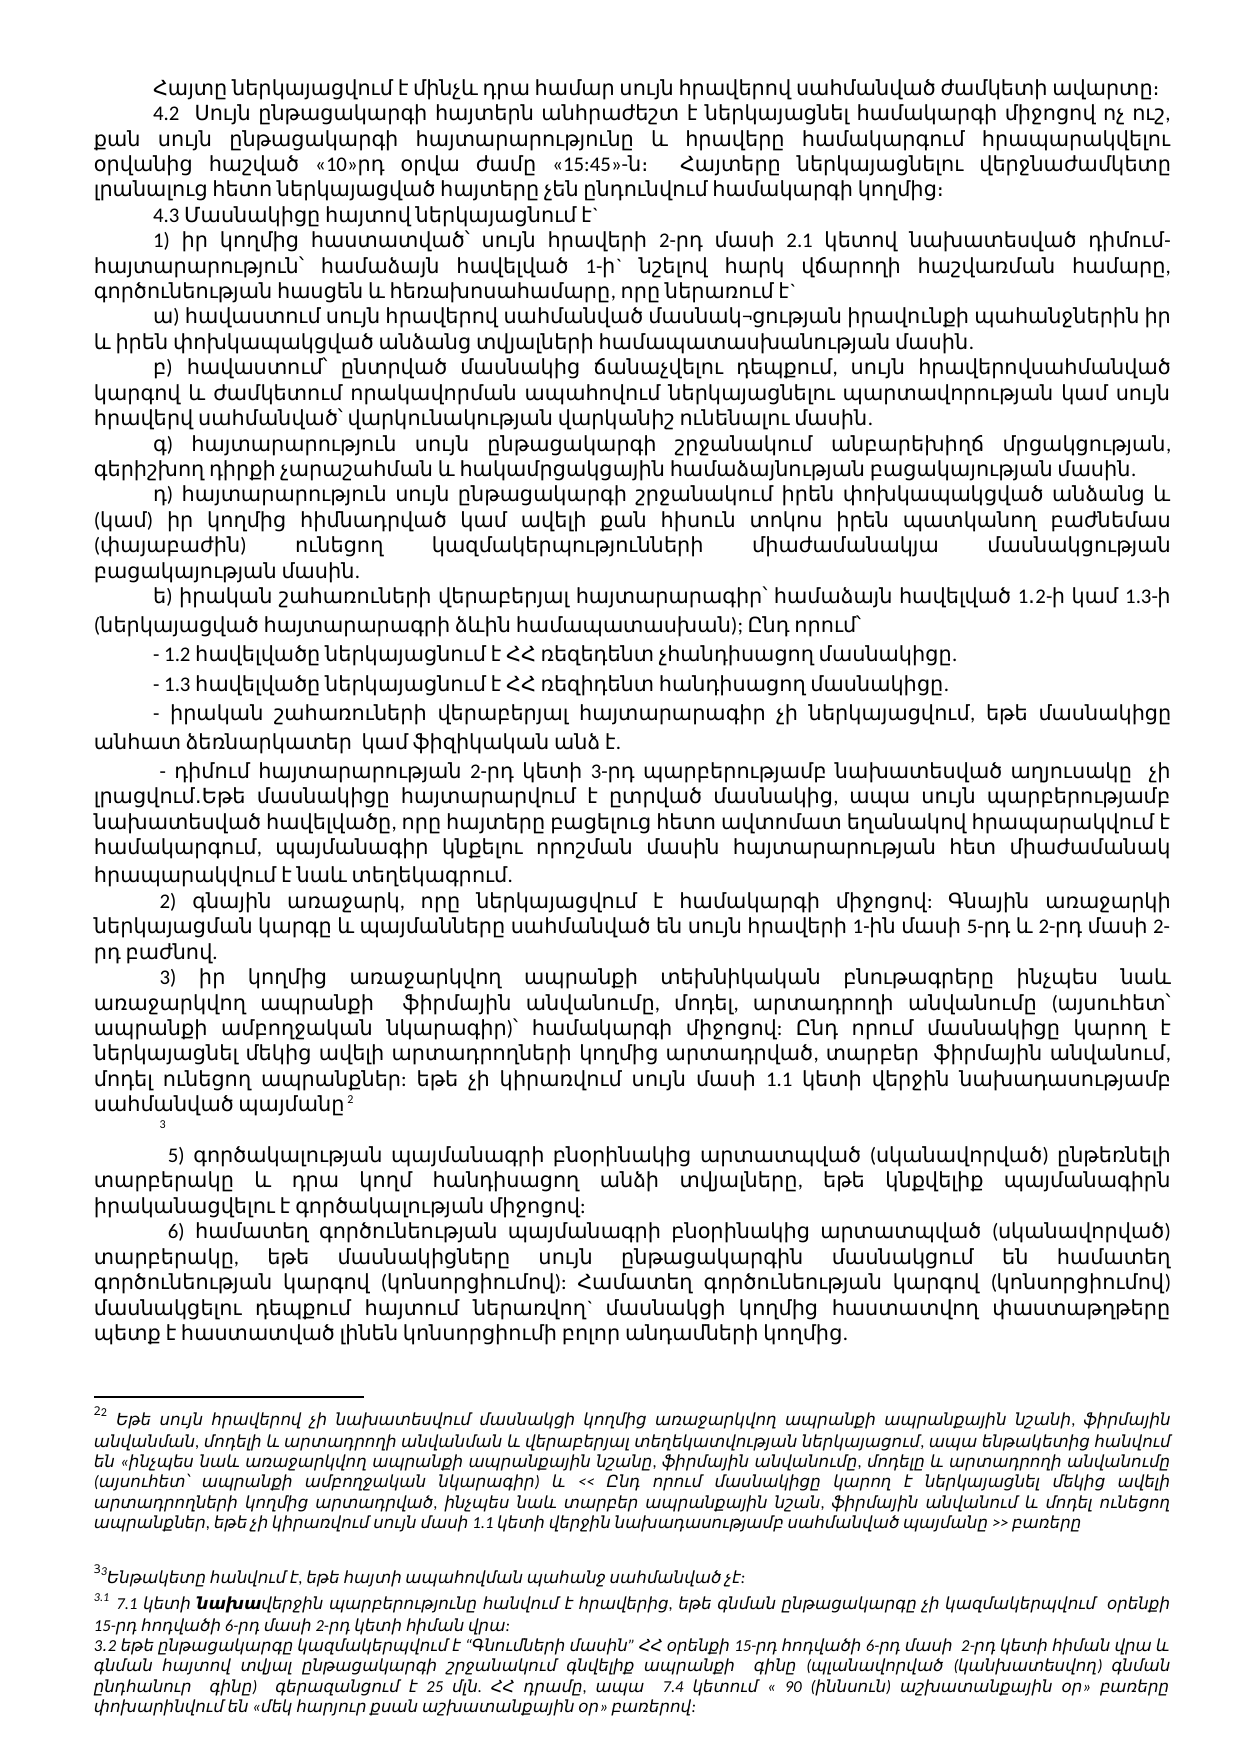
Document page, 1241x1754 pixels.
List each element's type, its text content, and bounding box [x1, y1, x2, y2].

text բ) հավաստում՝ ընտրված մասնակից ճանաչվելու դեպքում, սույն հրավերովսահմանված կարգով և ժամկետում որակավորման ապահովում ներկայացնելու պարտավորության կամ սույն հրավերվ սահմանված՝ վարկունակության վարկանիշ ունենալու մասին. [94, 354, 1171, 431]
text 3 [94, 1117, 1171, 1142]
text - 1.3 հավելվածը ներկայացնում է ՀՀ ռեզիդենտ հանդիսացող մասնակիցը. [94, 671, 1171, 696]
text 2) գնային առաջարկ, որը ներկայացվում է համակարգի միջոցով: Գնային առաջարկի ներկայացման կարգը և պայմանները սահմանված են սույն հրավերի 1-ին մասի 5-րդ և 2-րդ մասի 2-րդ բաժնով. [94, 888, 1171, 964]
text դ) հայտարարություն սույն ընթացակարգի շրջանակում իրեն փոխկապակցված անձանց և (կամ) իր կողմից հիմնադրված կամ ավելի քան հիսուն տոկոս իրեն պատկանող բաժնեմաս (փայաբաժին) ունեցող կազմակերպությունների միաժամանակյա մասնակցության բացակայության մասին. [94, 482, 1171, 583]
text - իրական շահառուների վերաբերյալ հայտարարագիր չի ներկայացվում, եթե մասնակիցը անհատ ձեռնարկատեր կամ ֆիզիկական անձ է. [94, 700, 1171, 754]
text Հայտը ներկայացվում է մինչև դրա համար սույն հրավերով սահմանված ժամկետի ավարտը։ [94, 75, 1171, 100]
text ե) իրական շահառուների վերաբերյալ հայտարարագիր՝ համաձայն հավելված 1․2-ի կամ 1.3-ի (ներկայացված հայտարարագրի ձևին համապատասխան); Ընդ որում՝ [94, 583, 1171, 638]
text գ) հայտարարություն սույն ընթացակարգի շրջանակում անբարեխիղճ մրցակցության, գերիշխող դիրքի չարաշահման և հակամրցակցային համաձայնության բացակայության մասին. [94, 431, 1171, 482]
text 4.2 Սույն ընթացակարգի հայտերն անհրաժեշտ է ներկայացնել համակարգի միջոցով ոչ ուշ, քան սույն ընթացակարգի հայտարարությունը և հրավերը համակարգում հրապարակվելու օրվանից հաշված «10»րդ օրվա ժամը «15:45»-ն։ Հայտերը ներկայացնելու վերջնաժամկետը լրանալուց հետո ներկայացված հայտերը չեն ընդունվում համակարգի կողմից։ [94, 100, 1171, 202]
text 1) իր կողմից հաստատված՝ սույն հրավերի 2-րդ մասի 2.1 կետով նախատեսված դիմում-հայտարարություն՝ համաձայն հավելված 1-ի` նշելով հարկ վճարողի հաշվառման համարը, գործունեության հասցեն և հեռախոսահամարը, որը ներառում է` [94, 227, 1171, 304]
text 5) գործակալության պայմանագրի բնօրինակից արտատպված (սկանավորված) ընթեռնելի տարբերակը և դրա կողմ հանդիսացող անձի տվյալները, եթե կնքվելիք պայմանագիրն իրականացվելու է գործակալության միջոցով: [94, 1142, 1171, 1218]
text - դիմում հայտարարության 2-րդ կետի 3-րդ պարբերությամբ նախատեսված աղյուսակը չի լրացվում․Եթե մասնակիցը հայտարարվում է ըտրված մասնակից, ապա սույն պարբերությամբ նախատեսված հավելվածը, որը հայտերը բացելուց հետո ավտոմատ եղանակով հրապարակվում է համակարգում, պայմանագիր կնքելու որոշման մասին հայտարարության հետ միաժամանակ հրապարակվում է նաև տեղեկագրում. [94, 758, 1171, 888]
text - 1.2 հավելվածը ներկայացնում է ՀՀ ռեզեդենտ չհանդիսացող մասնակիցը. [94, 642, 1171, 667]
text 3) իր կողմից առաջարկվող ապրանքի տեխնիկական բնութագրերը ինչպես նաև առաջարկվող ապրանքի ֆիրմային անվանումը, մոդել, արտադրողի անվանումը (այսուհետ՝ ապրանքի ամբողջական նկարագիր)՝ համակարգի միջոցով: Ընդ որում մասնակիցը կարող է ներկայացնել մեկից ավելի արտադրողների կողմից արտադրված, տարբեր ֆիրմային անվանում, մոդել ունեցող ապրանքներ: եթե չի կիրառվում սույն մասի 1.1 կետի վերջին նախադասությամբ սահմանված պայմանը 2 [94, 964, 1171, 1117]
text 6) համատեղ գործունեության պայմանագրի բնօրինակից արտատպված (սկանավորված) տարբերակը, եթե մասնակիցները սույն ընթացակարգին մասնակցում են համատեղ գործունեության կարգով (կոնսորցիումով): Համատեղ գործունեության կարգով (կոնսորցիումով) մասնակցելու դեպքում հայտում ներառվող` մասնակցի կողմից հաստատվող փաստաթղթերը պետք է հաստատված լինեն կոնսորցիումի բոլոր անդամների կողմից. [94, 1218, 1171, 1346]
text ա) հավաստում սույն հրավերով սահմանված մասնակ¬ցության իրավունքի պահանջներին իր և իրեն փոխկապակցված անձանց տվյալների համապատասխանության մասին. [94, 304, 1171, 354]
text 4.3 Մասնակիցը հայտով ներկայացնում է` [94, 202, 1171, 227]
